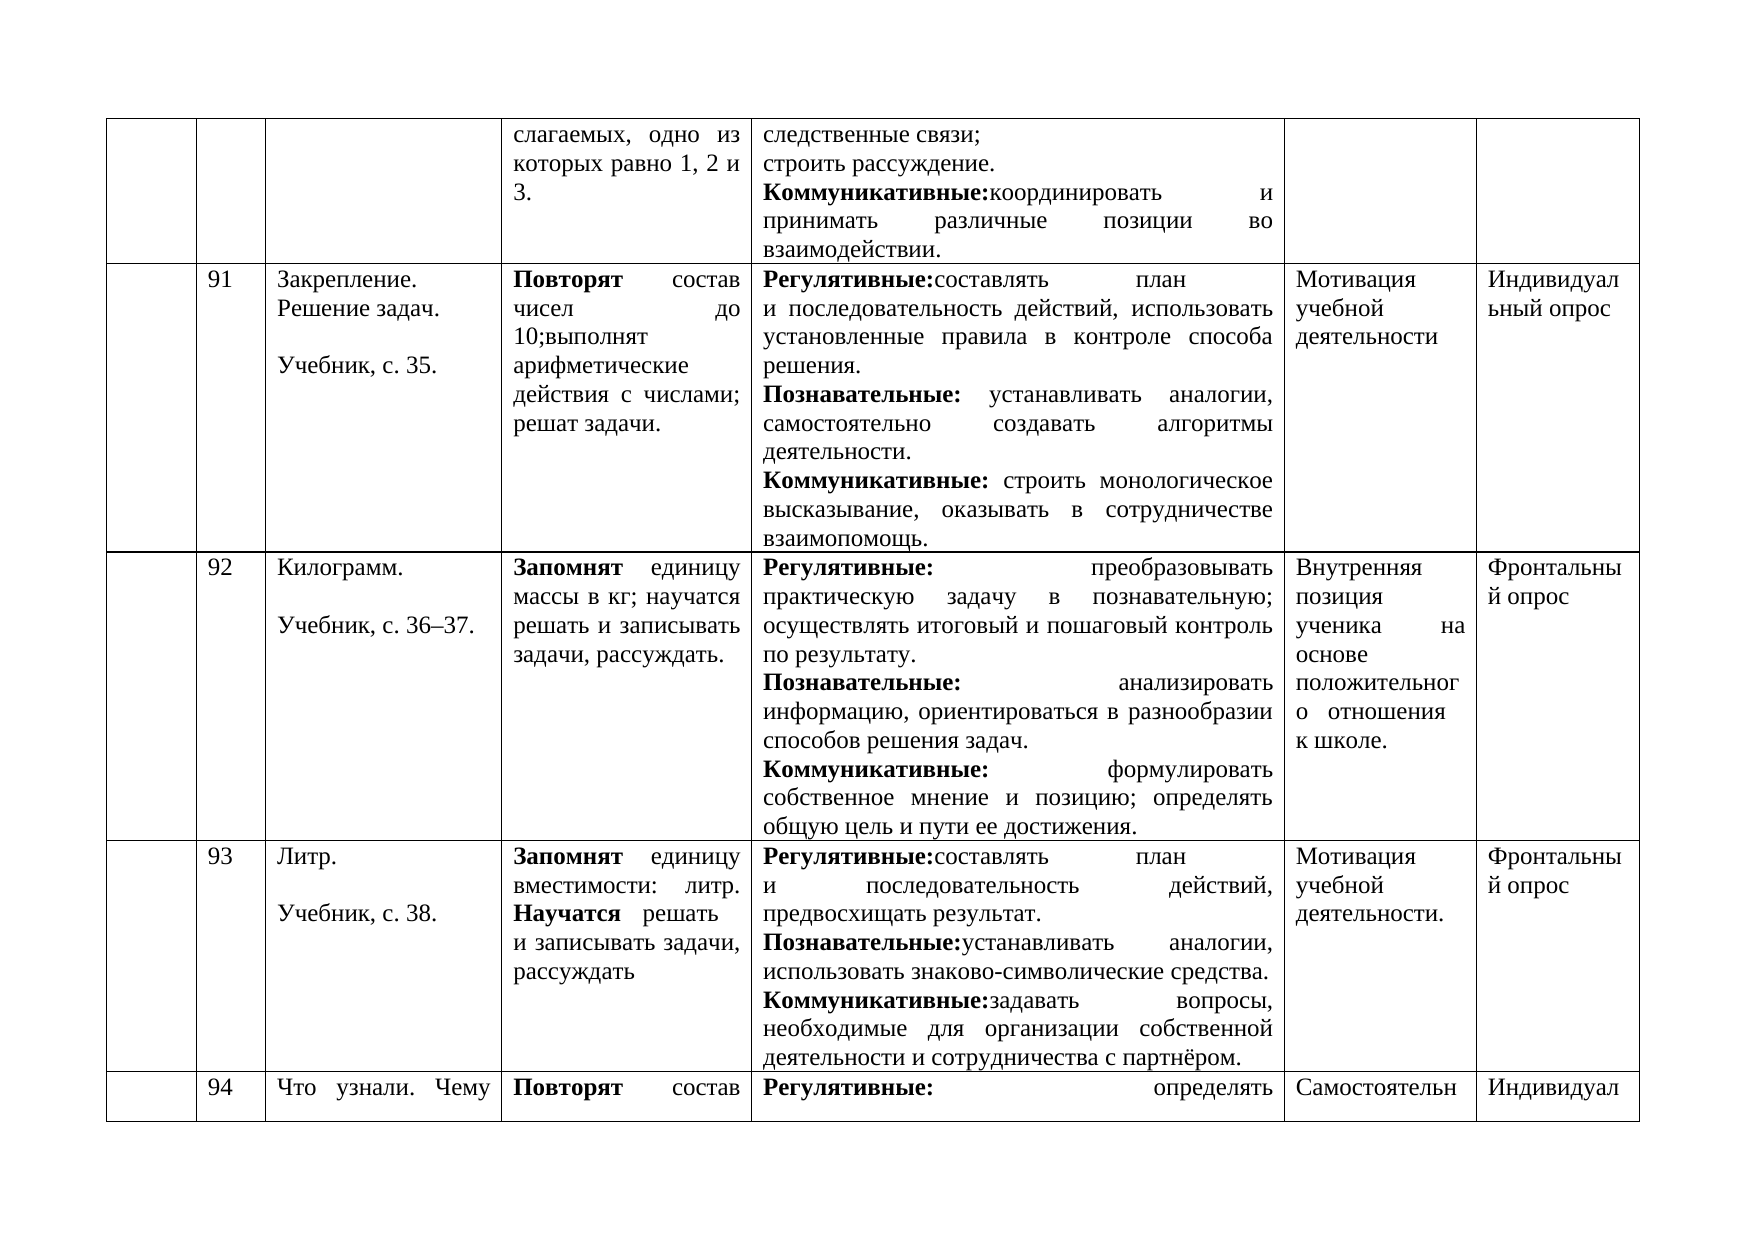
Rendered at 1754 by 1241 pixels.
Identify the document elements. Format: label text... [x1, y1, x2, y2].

table_cell Запомнят единицу массы в кг; научатся решать и записывать задачи, рассуждать. [502, 553, 751, 840]
table_cell Килограмм. Учебник, с. 36–37. [266, 553, 501, 840]
table_cell [107, 841, 196, 1071]
table_cell Регулятивные:составлять план и последовательность действий, предвосхищать результат. Познавательные:устанавливать аналогии, использовать знаково-символические средства. Коммуникативные:задавать вопросы, необходимые для организации собственной деятельности и сотрудничества с партнёром. [752, 841, 1284, 1071]
table_cell Фронтальный опрос [1477, 841, 1639, 1071]
table_cell Регулятивные:составлять план и последовательность действий, использовать установленные правила в контроле способа решения. Познавательные: устанавливать аналогии, самостоятельно создавать алгоритмы деятельности. Коммуникативные: строить монологическое высказывание, оказывать в сотрудничестве взаимопомощь. [752, 264, 1284, 551]
table_cell 93 [197, 841, 265, 1071]
table_cell [107, 264, 196, 551]
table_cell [1285, 119, 1476, 263]
table_cell [107, 119, 196, 263]
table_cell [752, 119, 1284, 263]
table_cell Мотивация учебной деятельности. [1285, 841, 1476, 1071]
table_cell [502, 119, 751, 263]
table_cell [1477, 1072, 1639, 1121]
table_cell Внутренняя позиция ученика на основе положительного отношения к школе. [1285, 553, 1476, 840]
table_cell 92 [197, 553, 265, 840]
table_cell Индивидуальный опрос [1477, 264, 1639, 551]
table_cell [1477, 119, 1639, 263]
table_cell Мотивация учебной деятельности [1285, 264, 1476, 551]
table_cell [266, 119, 501, 263]
table_cell [107, 1072, 196, 1121]
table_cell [502, 1072, 751, 1121]
table_cell Литр. Учебник, с. 38. [266, 841, 501, 1071]
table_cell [752, 1072, 1284, 1121]
table_cell [107, 553, 196, 840]
table_cell Фронтальный опрос [1477, 553, 1639, 840]
table_cell 91 [197, 264, 265, 551]
table_cell 90 [197, 119, 265, 263]
table_cell Повторят состав чисел до 10;выполнят арифметические действия с числами; решат задачи. [502, 264, 751, 551]
table_cell 94 [197, 1072, 265, 1121]
table_cell Запомнят единицу вместимости: литр. Научатся решать и записывать задачи, рассуждать [502, 841, 751, 1071]
table_cell Закрепление. Решение задач. Учебник, с. 35. [266, 264, 501, 551]
table_cell Регулятивные: преобразовывать практическую задачу в познавательную; осуществлять итоговый и пошаговый контроль по результату. Познавательные: анализировать информацию, ориентироваться в разнообразии способов решения задач. Коммуникативные: формулировать собственное мнение и позицию; определять общую цель и пути ее достижения. [752, 553, 1284, 840]
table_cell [1285, 1072, 1476, 1121]
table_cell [266, 1072, 501, 1121]
